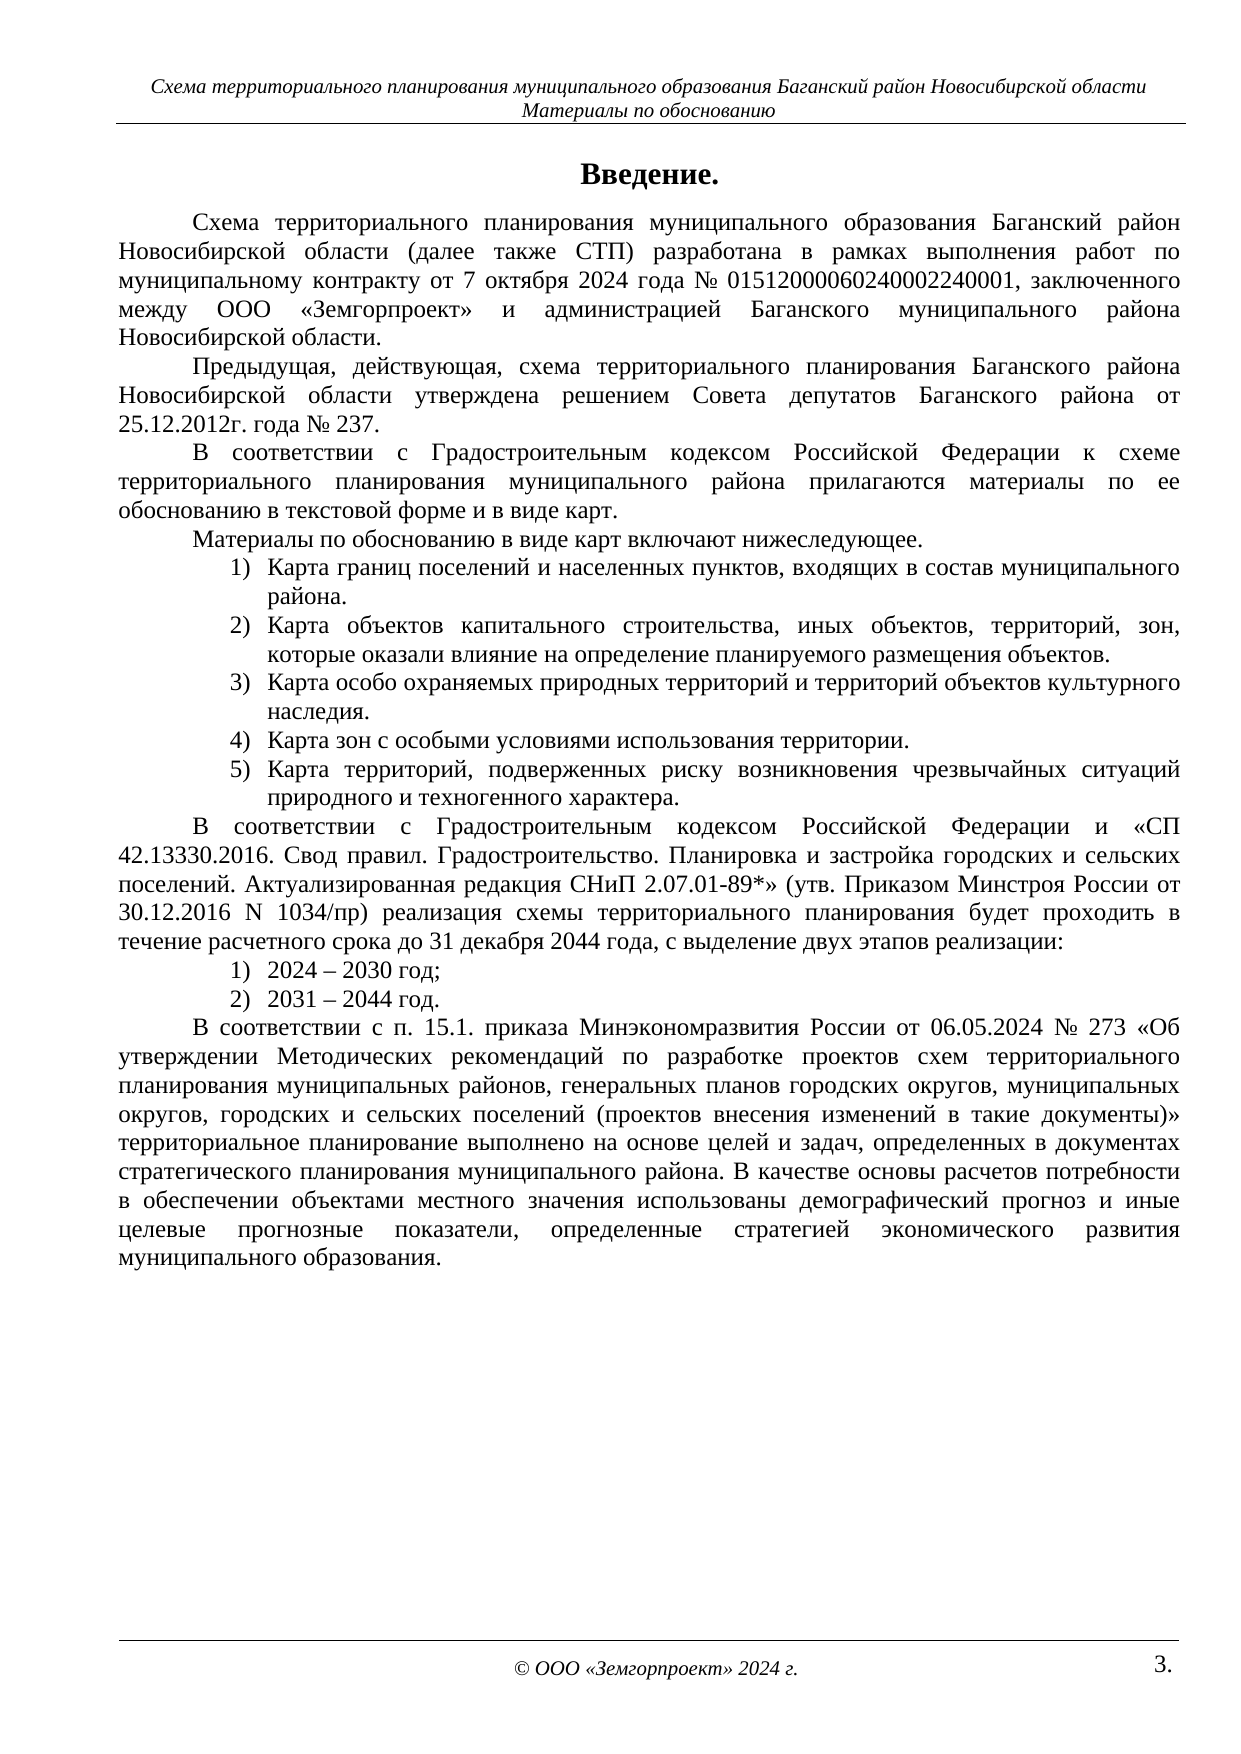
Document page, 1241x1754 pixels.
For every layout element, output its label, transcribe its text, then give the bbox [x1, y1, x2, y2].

list Карта объектов капитального строительства, иных объектов, территорий, зон, которые оказали влияние на определение планируемого размещения объектов. [229, 610, 1181, 667]
text Предыдущая, действующая, схема территориального планирования Баганского района Новосибирской области утверждена решением Совета депутатов Баганского района от 25.12.2012г. года № 237. [118, 351, 1181, 437]
list Карта границ поселений и населенных пунктов, входящих в состав муниципального района. [229, 552, 1181, 610]
list 2031 – 2044 год. [229, 984, 1181, 1012]
text В соответствии с Градостроительным кодексом Российской Федерации к схеме территориального планирования муниципального района прилагаются материалы по ее обоснованию в текстовой форме и в виде карт. [118, 437, 1181, 524]
list Карта зон с особыми условиями использования территории. [229, 725, 1181, 754]
list Карта территорий, подверженных риску возникновения чрезвычайных ситуаций природного и техногенного характера. [229, 754, 1181, 811]
text В соответствии с Градостроительным кодексом Российской Федерации и «СП 42.13330.2016. Свод правил. Градостроительство. Планировка и застройка городских и сельских поселений. Актуализированная редакция СНиП 2.07.01-89*» (утв. Приказом Минстроя России от 30.12.2016 N 1034/пр) реализация схемы территориального планирования будет проходить в течение расчетного срока до 31 декабря 2044 года, с выделение двух этапов реализации: [118, 811, 1181, 955]
text Материалы по обоснованию в виде карт включают нижеследующее. [118, 524, 1181, 552]
list 2024 – 2030 год; [229, 955, 1181, 984]
text В соответствии с п. 15.1. приказа Минэкономразвития России от 06.05.2024 № 273 «Об утверждении Методических рекомендаций по разработке проектов схем территориального планирования муниципальных районов, генеральных планов городских округов, муниципальных округов, городских и сельских поселений (проектов внесения изменений в такие документы)» территориальное планирование выполнено на основе целей и задач, определенных в документах стратегического планирования муниципального района. В качестве основы расчетов потребности в обеспечении объектами местного значения использованы демографический прогноз и иные целевые прогнозные показатели, определенные стратегией экономического развития муниципального образования. [118, 1012, 1181, 1271]
subtitle Введение. [118, 155, 1181, 191]
text Схема территориального планирования муниципального образования Баганский район Новосибирской области (далее также СТП) разработана в рамках выполнения работ по муниципальному контракту от 7 октября 2024 года № 01512000060240002240001, заключенного между ООО «Земгорпроект» и администрацией Баганского муниципального района Новосибирской области. [118, 207, 1181, 351]
list Карта особо охраняемых природных территорий и территорий объектов культурного наследия. [229, 667, 1181, 725]
